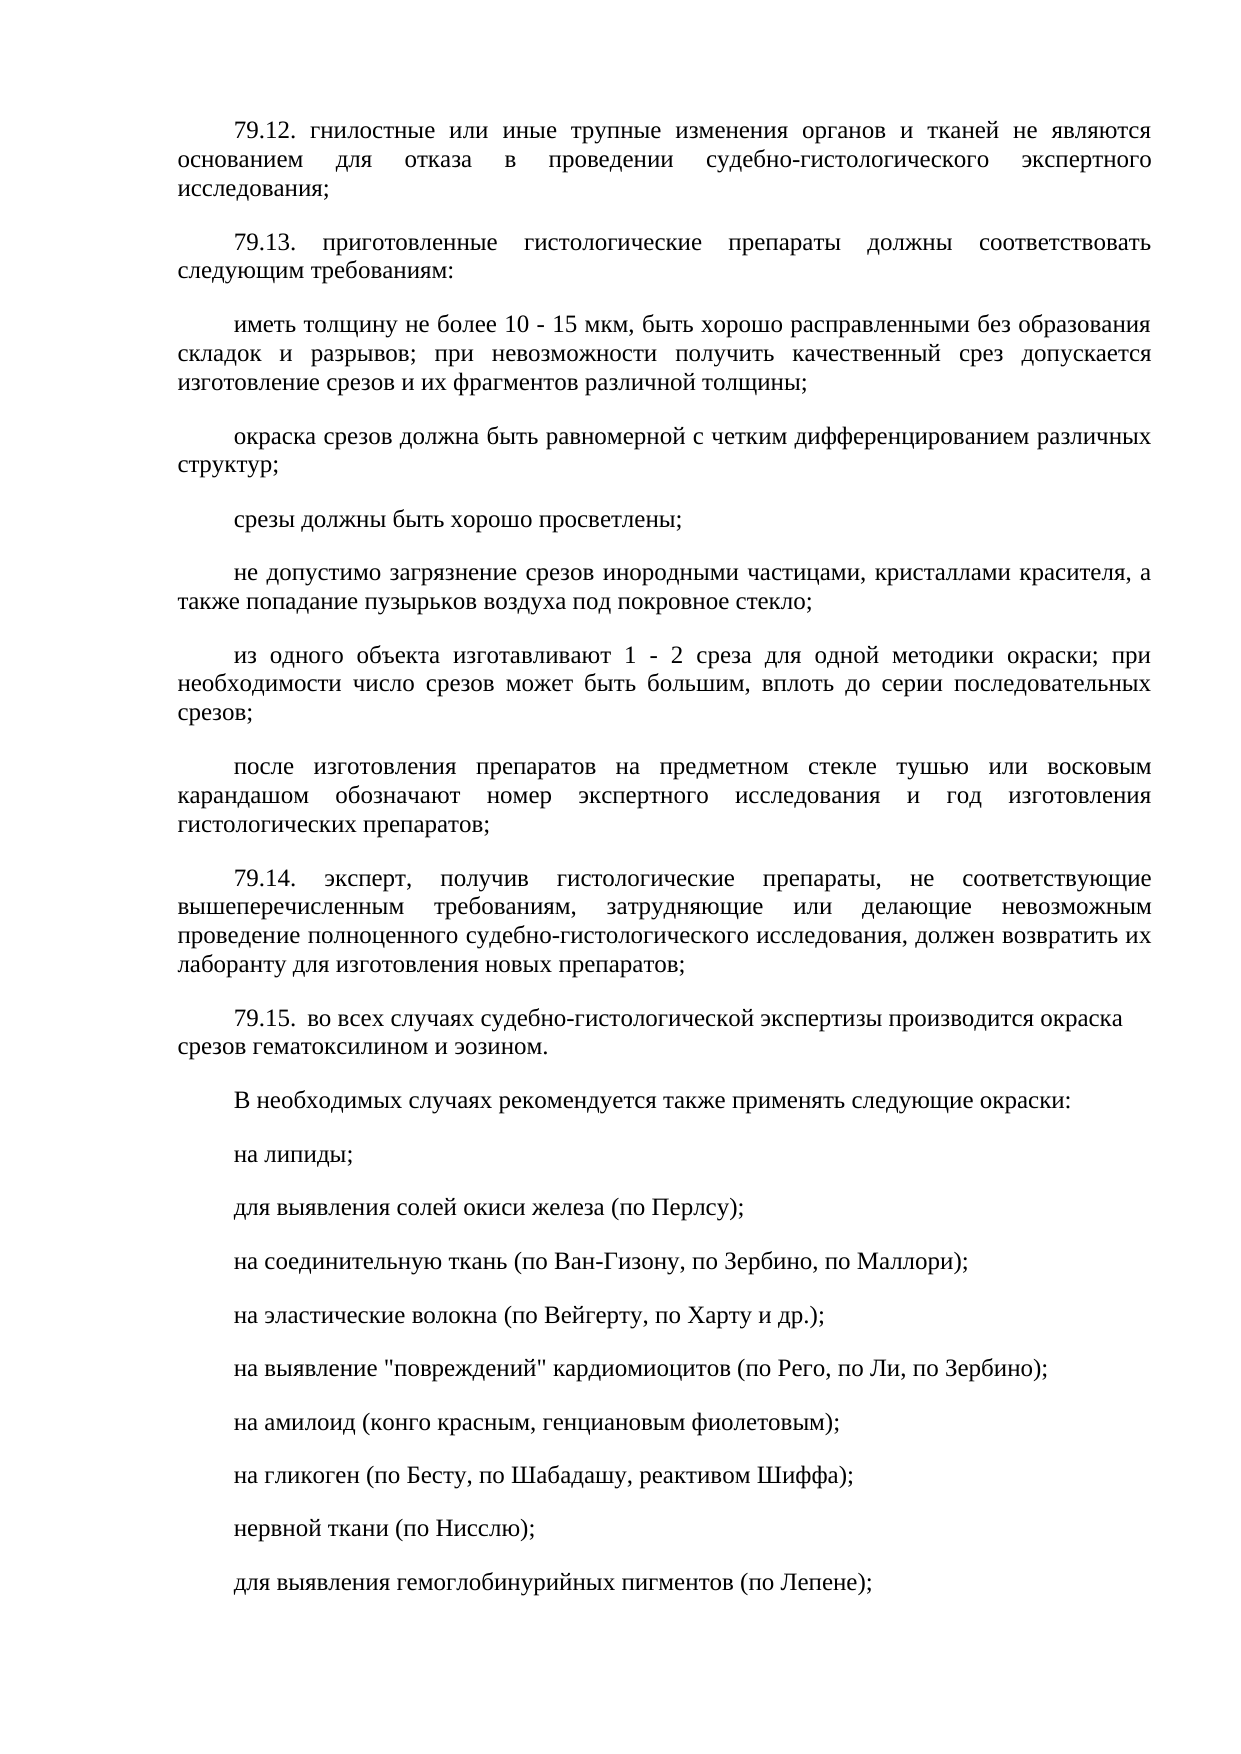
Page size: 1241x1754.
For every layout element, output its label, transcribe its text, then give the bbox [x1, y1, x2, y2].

text на соединительную ткань (по Ван-Гизону, по Зербино, по Маллори); на эластические волокна (по Вейгерту, по Харту и др.); [233, 1246, 971, 1328]
list гнилостные или иные трупные изменения органов и тканей не являются основанием для отказа в проведении судебно-гистологического экспертного исследования; [177, 115, 1152, 202]
text для выявления гемоглобинурийных пигментов (по Лепене); [233, 1567, 1165, 1596]
text на гликоген (по Бесту, по Шабадашу, реактивом Шиффа); нервной ткани (по Нисслю); [233, 1460, 856, 1542]
text иметь толщину не более 10 - 15 мкм, быть хорошо расправленными без образования складок и разрывов; при невозможности получить качественный срез допускается изготовление срезов и их фрагментов различной толщины; [177, 309, 1152, 396]
text для выявления солей окиси железа (по Перлсу); [233, 1192, 1165, 1221]
list эксперт, получив гистологические препараты, не соответствующие вышеперечисленным требованиям, затрудняющие или делающие невозможным проведение полноценного судебно-гистологического исследования, должен возвратить их лаборанту для изготовления новых препаратов; [177, 863, 1152, 978]
text В необходимых случаях рекомендуется также применять следующие окраски: на липиды; [233, 1086, 1074, 1168]
text после изготовления препаратов на предметном стекле тушью или восковым карандашом обозначают номер экспертного исследования и год изготовления гистологических препаратов; [177, 751, 1152, 837]
text не допустимо загрязнение срезов инородными частицами, кристаллами красителя, а также попадание пузырьков воздуха под покровное стекло; [177, 557, 1152, 615]
text срезы должны быть хорошо просветлены; [233, 504, 1165, 532]
text из одного объекта изготавливают 1 - 2 среза для одной методики окраски; при необходимости число срезов может быть большим, вплоть до серии последовательных срезов; [177, 640, 1152, 726]
text на выявление "повреждений" кардиомиоцитов (по Рего, по Ли, по Зербино); на амилоид (конго красным, генциановым фиолетовым); [233, 1353, 1050, 1435]
text окраска срезов должна быть равномерной с четким дифференцированием различных структур; [177, 421, 1152, 478]
list во всех случаях судебно-гистологической экспертизы производится окраска срезов гематоксилином и эозином. [177, 1003, 1152, 1060]
list приготовленные гистологические препараты должны соответствовать следующим требованиям: [177, 227, 1152, 284]
